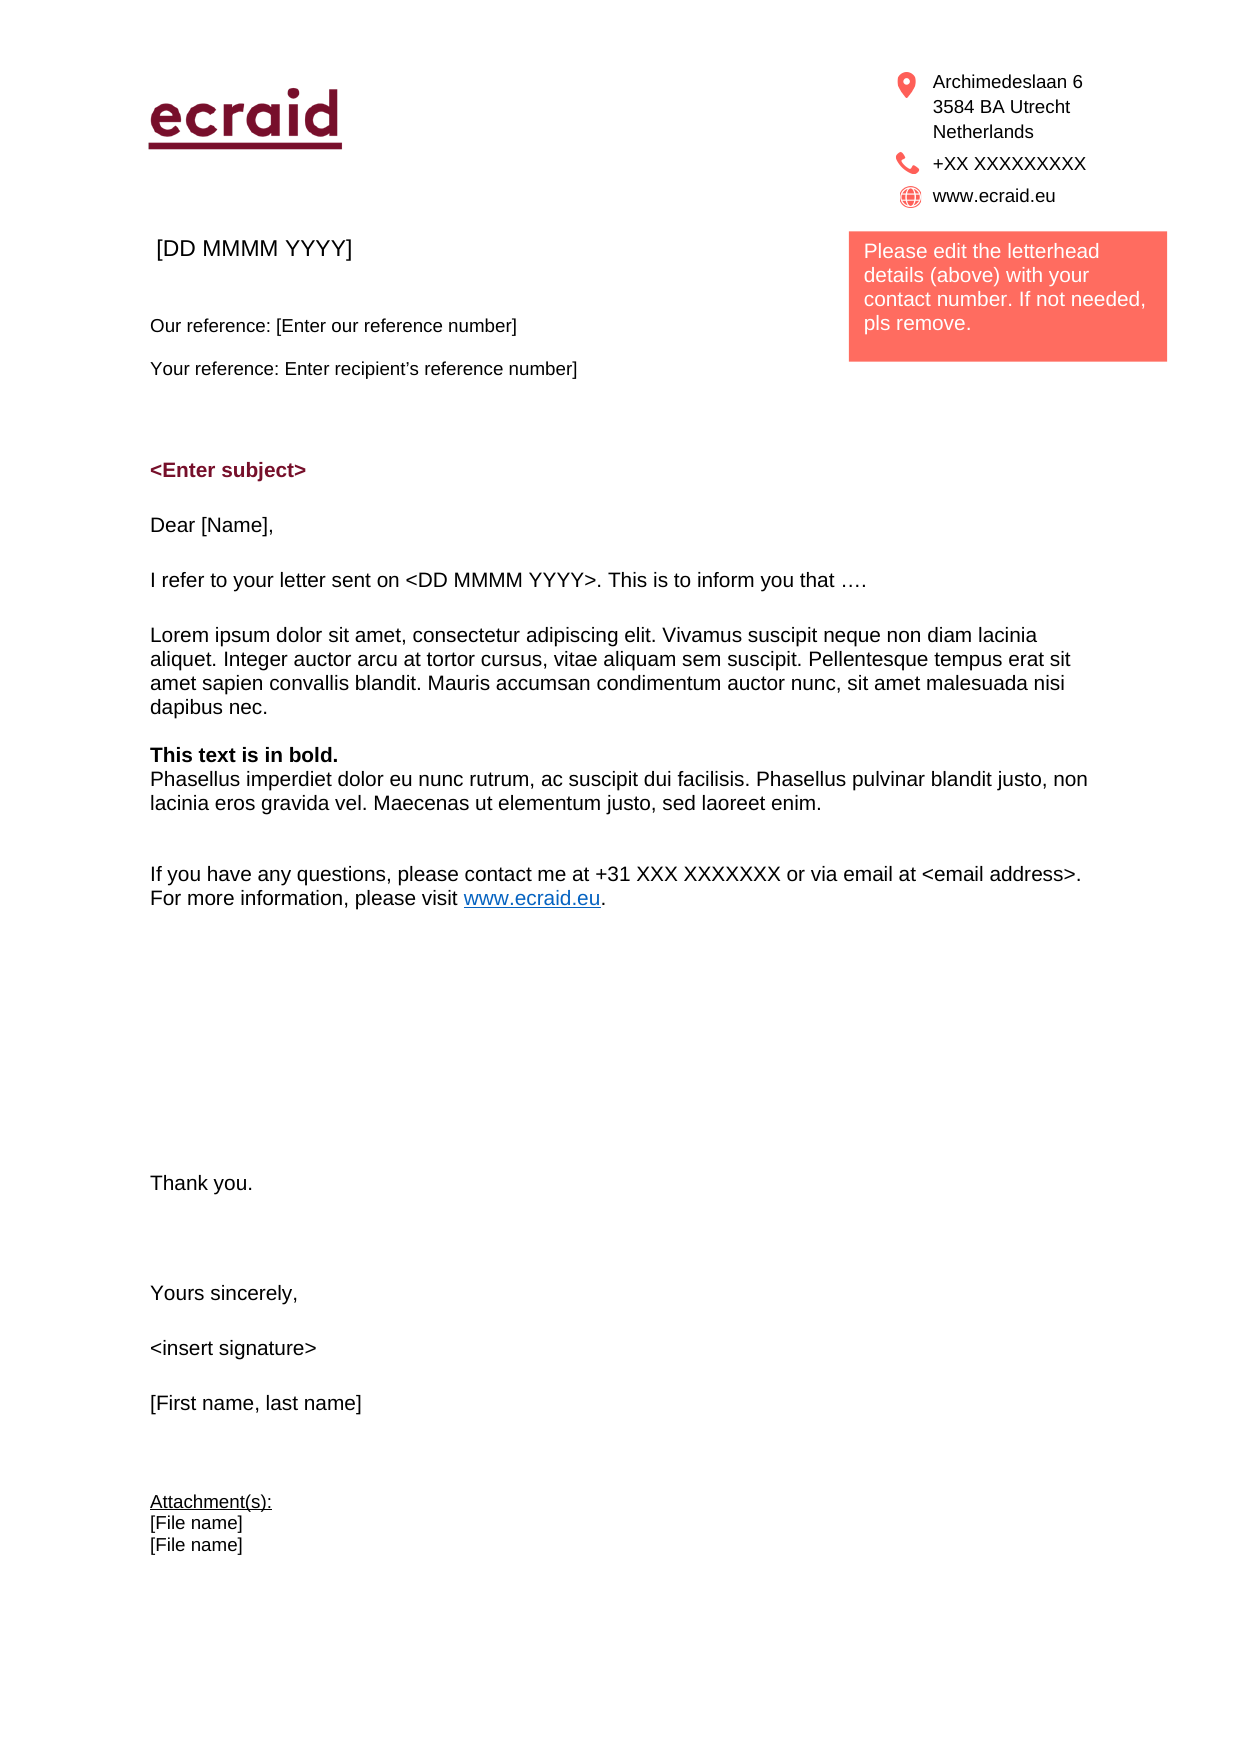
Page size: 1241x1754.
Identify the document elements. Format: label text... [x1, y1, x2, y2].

text <insert signature> [150, 1336, 1090, 1360]
text Lorem ipsum dolor sit amet, consectetur adipiscing elit. Vivamus suscipit neque non diam lacinia aliquet. Integer auctor arcu at tortor cursus, vitae aliquam sem suscipit. Pellentesque tempus erat sit amet sapien convallis blandit. Mauris accumsan condimentum auctor nunc, sit amet malesuada nisi dapibus nec. [150, 623, 1090, 718]
text This text is in bold. [150, 742, 1090, 766]
text [DD MMMM YYYY] [150, 235, 848, 262]
text [File name] [150, 1534, 1090, 1555]
picture [897, 72, 916, 98]
text <Enter subject> [150, 458, 1090, 482]
text Phasellus imperdiet dolor eu nunc rutrum, ac suscipit dui facilisis. Phasellus pulvinar blandit justo, non lacinia eros gravida vel. Maecenas ut elementum justo, sed laoreet enim. [150, 766, 1090, 814]
text For more information, please visit www.ecraid.eu. [150, 886, 1090, 910]
picture [895, 151, 920, 174]
text If you have any questions, please contact me at +31 XXX XXXXXXX or via email at <email address>. [150, 862, 1090, 886]
text [File name] [150, 1512, 1090, 1534]
text I refer to your letter sent on <DD MMMM YYYY>. This is to inform you that …. [150, 568, 1090, 592]
text [First name, last name] [150, 1391, 1090, 1415]
text Attachment(s): [150, 1491, 1090, 1512]
text Dear [Name], [150, 513, 1090, 537]
text Yours sincerely, [150, 1281, 1090, 1305]
picture [118, 70, 372, 182]
text Thank you. [150, 1171, 1090, 1195]
text Our reference: [Enter our reference number] [150, 314, 848, 336]
text Your reference: Enter recipient’s reference number] [150, 357, 1090, 379]
picture [900, 186, 922, 208]
